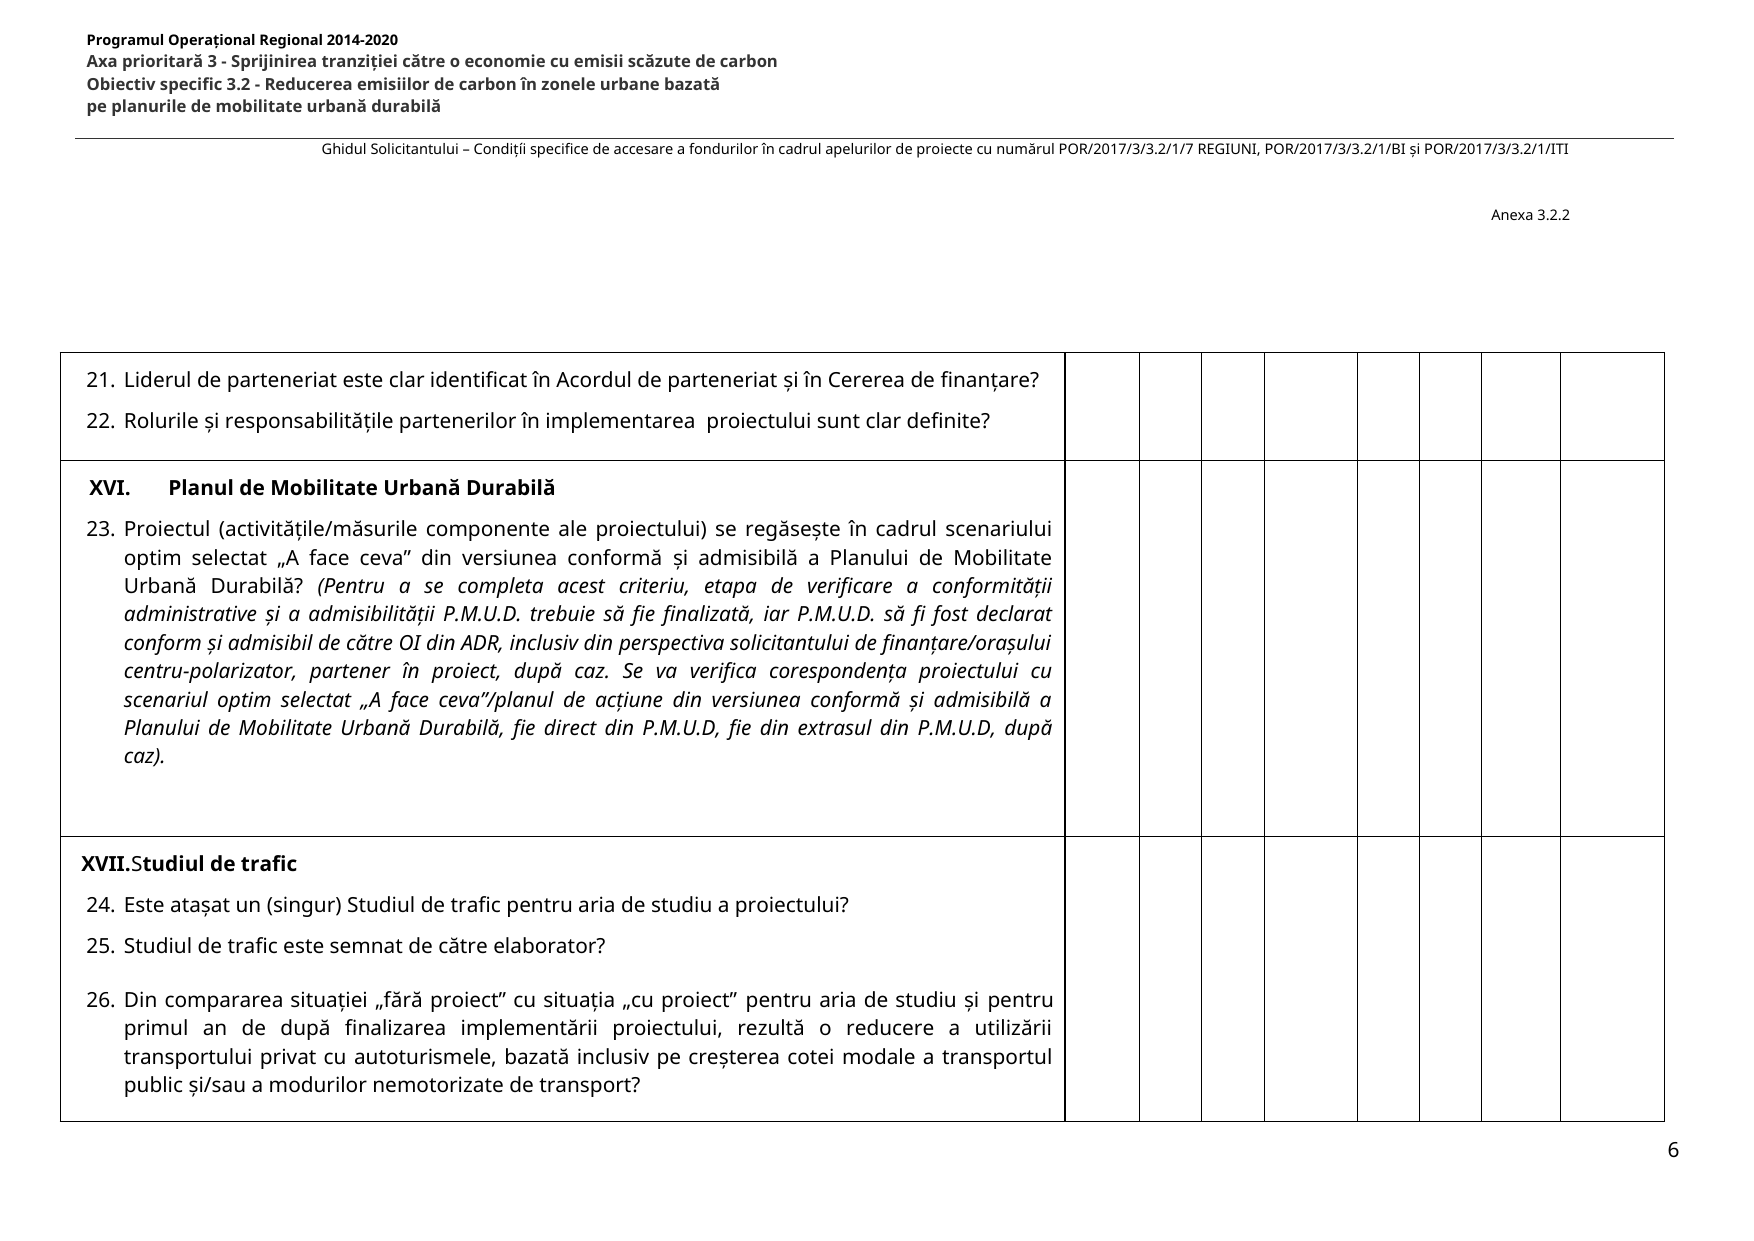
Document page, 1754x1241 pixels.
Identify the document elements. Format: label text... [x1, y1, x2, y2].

table_cell [1561, 461, 1664, 836]
table_cell [1202, 461, 1264, 836]
table_cell [1265, 837, 1357, 1121]
table_cell [1140, 461, 1201, 836]
table_cell Planul de Mobilitate Urbană Durabilă Proiectul (activitățile/măsurile componente ale proiectului) se regăsește în cadrul scenariului optim selectat „A face ceva” din versiunea conformă şi admisibilă a Planului de Mobilitate Urbană Durabilă? (Pentru a se completa acest criteriu, etapa de verificare a conformităţii administrative și a admisibilităţii P.M.U.D. trebuie să fie finalizată, iar P.M.U.D. să fi fost declarat conform şi admisibil de către OI din ADR, inclusiv din perspectiva solicitantului de finanţare/oraşului centru-polarizator, partener în proiect, după caz. Se va verifica corespondenţa proiectului cu scenariul optim selectat „A face ceva”/planul de acţiune din versiunea conformă şi admisibilă a Planului de Mobilitate Urbană Durabilă, fie direct din P.M.U.D, fie din extrasul din P.M.U.D, după caz). [61, 461, 1064, 836]
table_cell [1140, 353, 1201, 460]
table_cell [61, 353, 1064, 460]
table_cell [1561, 837, 1664, 1121]
table_cell [1202, 353, 1264, 460]
table_cell [1358, 461, 1419, 836]
table_cell [1066, 837, 1139, 1121]
table_cell [1358, 837, 1419, 1121]
table_cell [1202, 837, 1264, 1121]
table_cell [1140, 837, 1201, 1121]
table_cell [1265, 353, 1357, 460]
table_cell [1066, 461, 1139, 836]
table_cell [61, 837, 1064, 1121]
table_cell [1482, 837, 1560, 1121]
table_cell [1420, 837, 1481, 1121]
table_cell [1561, 353, 1664, 460]
table_cell [1482, 461, 1560, 836]
table_cell [1358, 353, 1419, 460]
table_cell [1420, 353, 1481, 460]
table_cell [1482, 353, 1560, 460]
table_cell [1420, 461, 1481, 836]
table_cell [1066, 353, 1139, 460]
table_cell [1265, 461, 1357, 836]
